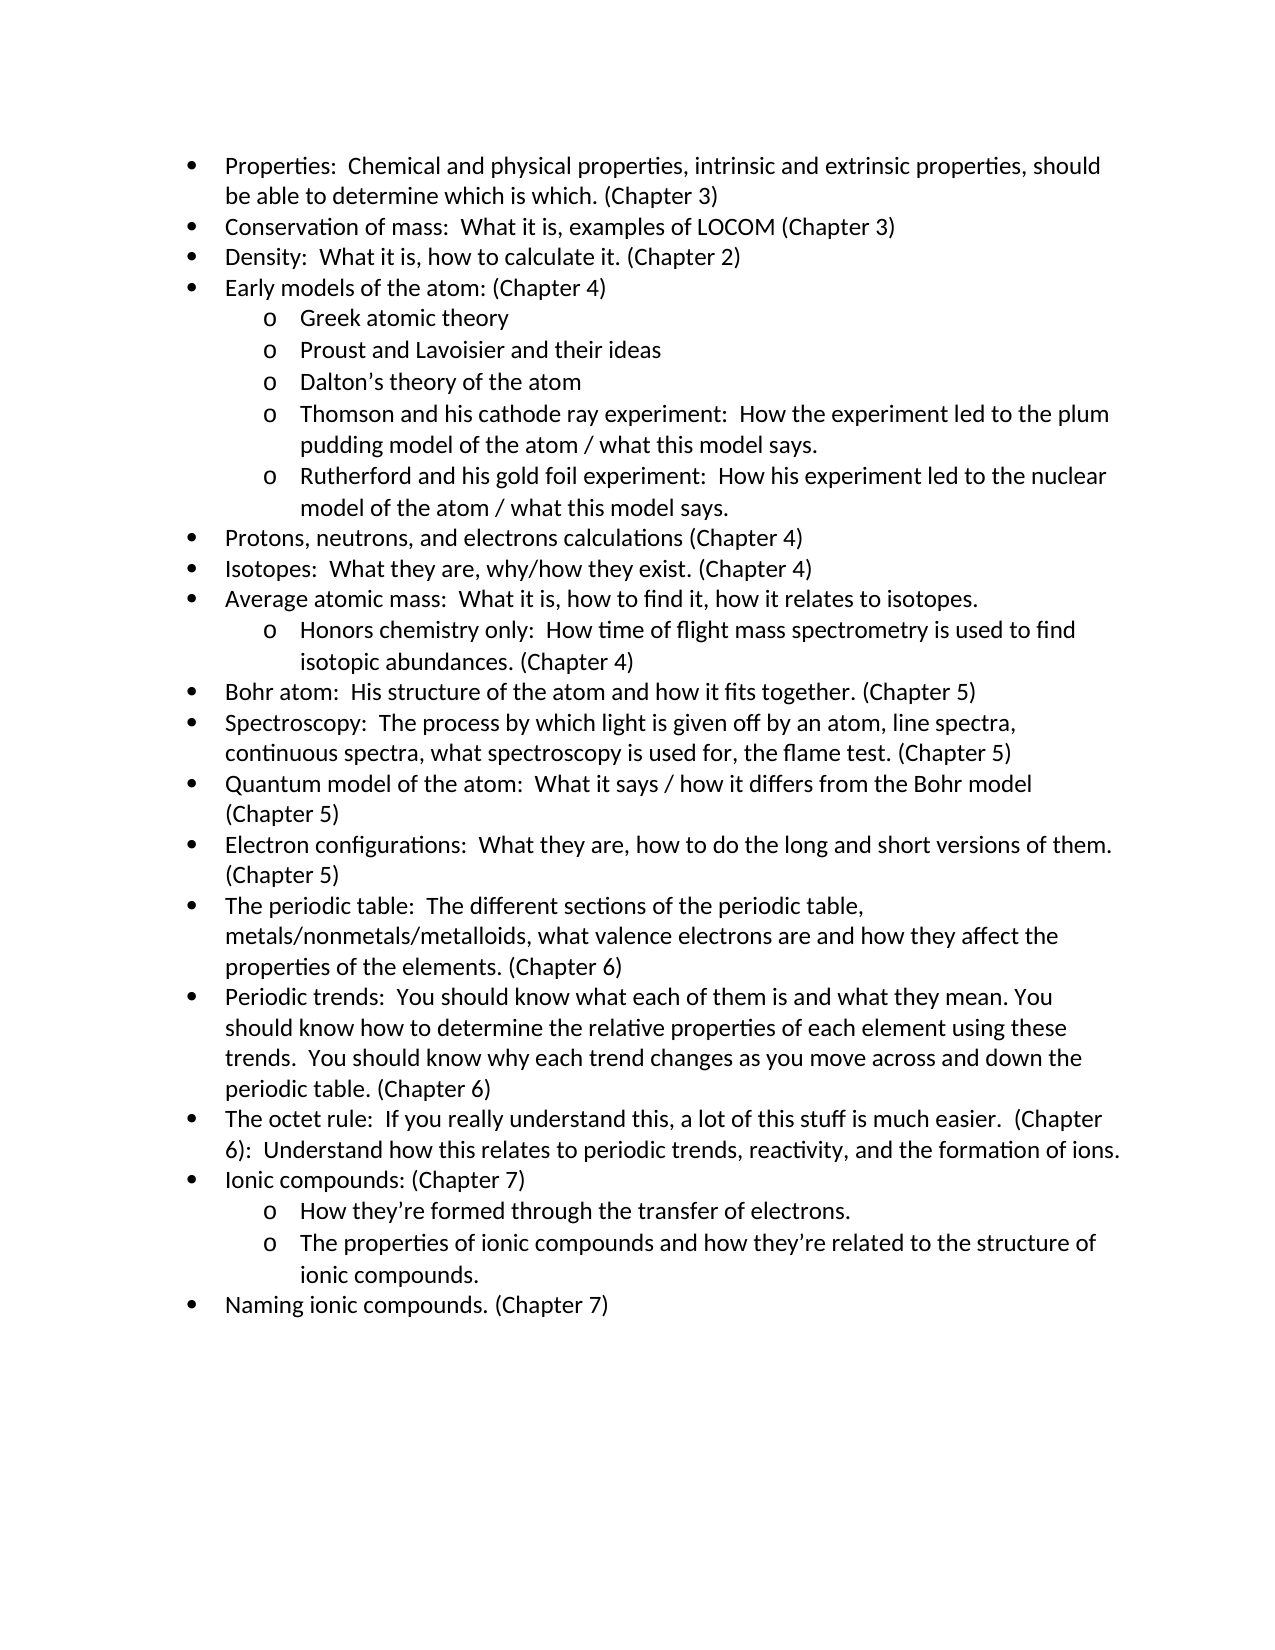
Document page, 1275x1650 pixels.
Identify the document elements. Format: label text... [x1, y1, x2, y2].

list Thomson and his cathode ray experiment: How the experiment led to the plum pudding model of the atom / what this model says. [262, 398, 1125, 460]
list Density: What it is, how to calculate it. (Chapter 2) [187, 242, 1125, 272]
list Proust and Lavoisier and their ideas [262, 334, 1125, 366]
list Average atomic mass: What it is, how to find it, how it relates to isotopes. [187, 583, 1125, 614]
list Properties: Chemical and physical properties, intrinsic and extrinsic properties, should be able to determine which is which. (Chapter 3) [187, 150, 1125, 211]
list Periodic trends: You should know what each of them is and what they mean. You should know how to determine the relative properties of each element using these trends. You should know why each trend changes as you move across and down the periodic table. (Chapter 6) [187, 982, 1125, 1104]
list Greek atomic theory [262, 303, 1125, 334]
list How they’re formed through the transfer of electrons. [262, 1195, 1125, 1227]
list The octet rule: If you really understand this, a lot of this stuff is much easier. (Chapter 6): Understand how this relates to periodic trends, reactivity, and the formation of ions. [187, 1104, 1125, 1165]
list Honors chemistry only: How time of flight mass spectrometry is used to find isotopic abundances. (Chapter 4) [262, 614, 1125, 676]
list Electron configurations: What they are, how to do the long and short versions of them. (Chapter 5) [187, 829, 1125, 890]
list Spectroscopy: The process by which light is given off by an atom, line spectra, continuous spectra, what spectroscopy is used for, the flame test. (Chapter 5) [187, 707, 1125, 768]
list Dalton’s theory of the atom [262, 366, 1125, 398]
list The properties of ionic compounds and how they’re related to the structure of ionic compounds. [262, 1227, 1125, 1289]
list Naming ionic compounds. (Chapter 7) [187, 1289, 1125, 1320]
list Ionic compounds: (Chapter 7) [187, 1165, 1125, 1195]
list Isotopes: What they are, why/how they exist. (Chapter 4) [187, 553, 1125, 583]
list Conservation of mass: What it is, examples of LOCOM (Chapter 3) [187, 211, 1125, 242]
list The periodic table: The different sections of the periodic table, metals/nonmetals/metalloids, what valence electrons are and how they affect the properties of the elements. (Chapter 6) [187, 890, 1125, 982]
list Bohr atom: His structure of the atom and how it fits together. (Chapter 5) [187, 676, 1125, 707]
list Early models of the atom: (Chapter 4) [187, 272, 1125, 303]
list Quantum model of the atom: What it says / how it differs from the Bohr model (Chapter 5) [187, 768, 1125, 829]
list Protons, neutrons, and electrons calculations (Chapter 4) [187, 522, 1125, 553]
list Rutherford and his gold foil experiment: How his experiment led to the nuclear model of the atom / what this model says. [262, 460, 1125, 522]
